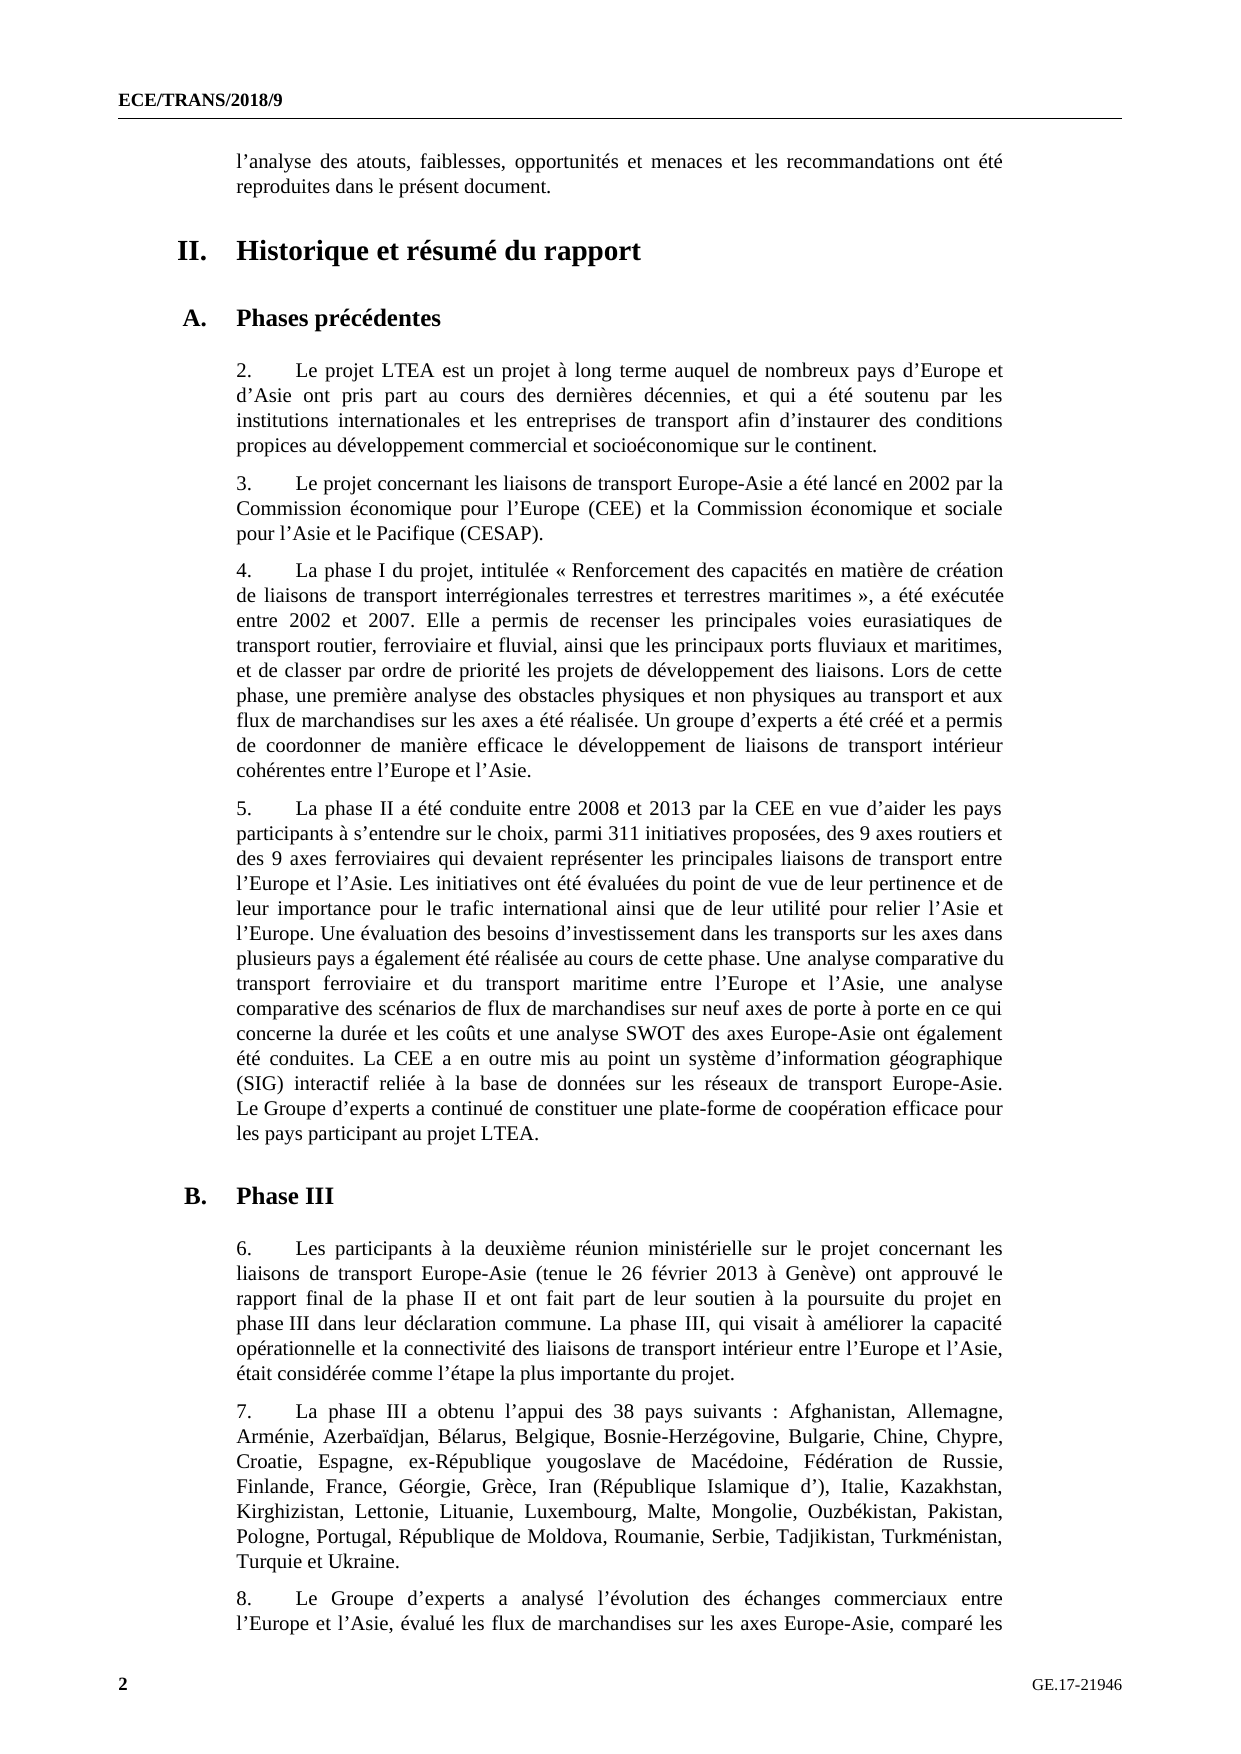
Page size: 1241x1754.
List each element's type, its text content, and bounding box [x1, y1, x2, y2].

text B. Phase III [118, 1182, 1004, 1210]
text A. Phases précédentes [118, 304, 1004, 332]
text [236, 1585, 1004, 1635]
text II. Historique et résumé du rapport [118, 235, 1004, 266]
text 3. Le projet concernant les liaisons de transport Europe-Asie a été lancé en 2002 par la Commission économique pour l’Europe (CEE) et la Commission économique et sociale pour l’Asie et le Pacifique (CESAP). [236, 469, 1004, 544]
text 4. La phase I du projet, intitulée « Renforcement des capacités en matière de création de liaisons de transport interrégionales terrestres et terrestres maritimes », a été exécutée entre 2002 et 2007. Elle a permis de recenser les principales voies eurasiatiques de transport routier, ferroviaire et fluvial, ainsi que les principaux ports fluviaux et maritimes, et de classer par ordre de priorité les projets de développement des liaisons. Lors de cette phase, une première analyse des obstacles physiques et non physiques au transport et aux flux de marchandises sur les axes a été réalisée. Un groupe d’experts a été créé et a permis de coordonner de manière efficace le développement de liaisons de transport intérieur cohérentes entre l’Europe et l’Asie. [236, 557, 1004, 782]
text 6. Les participants à la deuxième réunion ministérielle sur le projet concernant les liaisons de transport Europe-Asie (tenue le 26 février 2013 à Genève) ont approuvé le rapport final de la phase II et ont fait part de leur soutien à la poursuite du projet en phase III dans leur déclaration commune. La phase III, qui visait à améliorer la capacité opérationnelle et la connectivité des liaisons de transport intérieur entre l’Europe et l’Asie, était considérée comme l’étape la plus importante du projet. [236, 1235, 1004, 1385]
text 5. La phase II a été conduite entre 2008 et 2013 par la CEE en vue d’aider les pays participants à s’entendre sur le choix, parmi 311 initiatives proposées, des 9 axes routiers et des 9 axes ferroviaires qui devaient représenter les principales liaisons de transport entre l’Europe et l’Asie. Les initiatives ont été évaluées du point de vue de leur pertinence et de leur importance pour le trafic international ainsi que de leur utilité pour relier l’Asie et l’Europe. Une évaluation des besoins d’investissement dans les transports sur les axes dans plusieurs pays a également été réalisée au cours de cette phase. Une analyse comparative du transport ferroviaire et du transport maritime entre l’Europe et l’Asie, une analyse comparative des scénarios de flux de marchandises sur neuf axes de porte à porte en ce qui concerne la durée et les coûts et une analyse SWOT des axes Europe-Asie ont également été conduites. La CEE a en outre mis au point un système d’information géographique (SIG) interactif reliée à la base de données sur les réseaux de transport Europe-Asie. Le Groupe d’experts a continué de constituer une plate-forme de coopération efficace pour les pays participant au projet LTEA. [236, 794, 1004, 1144]
text 7. La phase III a obtenu l’appui des 38 pays suivants : Afghanistan, Allemagne, Arménie, Azerbaïdjan, Bélarus, Belgique, Bosnie-Herzégovine, Bulgarie, Chine, Chypre, Croatie, Espagne, ex-République yougoslave de Macédoine, Fédération de Russie, Finlande, France, Géorgie, Grèce, Iran (République Islamique d’), Italie, Kazakhstan, Kirghizistan, Lettonie, Lituanie, Luxembourg, Malte, Mongolie, Ouzbékistan, Pakistan, Pologne, Portugal, République de Moldova, Roumanie, Serbie, Tadjikistan, Turkménistan, Turquie et Ukraine. [236, 1398, 1004, 1573]
text 2. Le projet LTEA est un projet à long terme auquel de nombreux pays d’Europe et d’Asie ont pris part au cours des dernières décennies, et qui a été soutenu par les institutions internationales et les entreprises de transport afin d’instaurer des conditions propices au développement commercial et socioéconomique sur le continent. [236, 357, 1004, 457]
